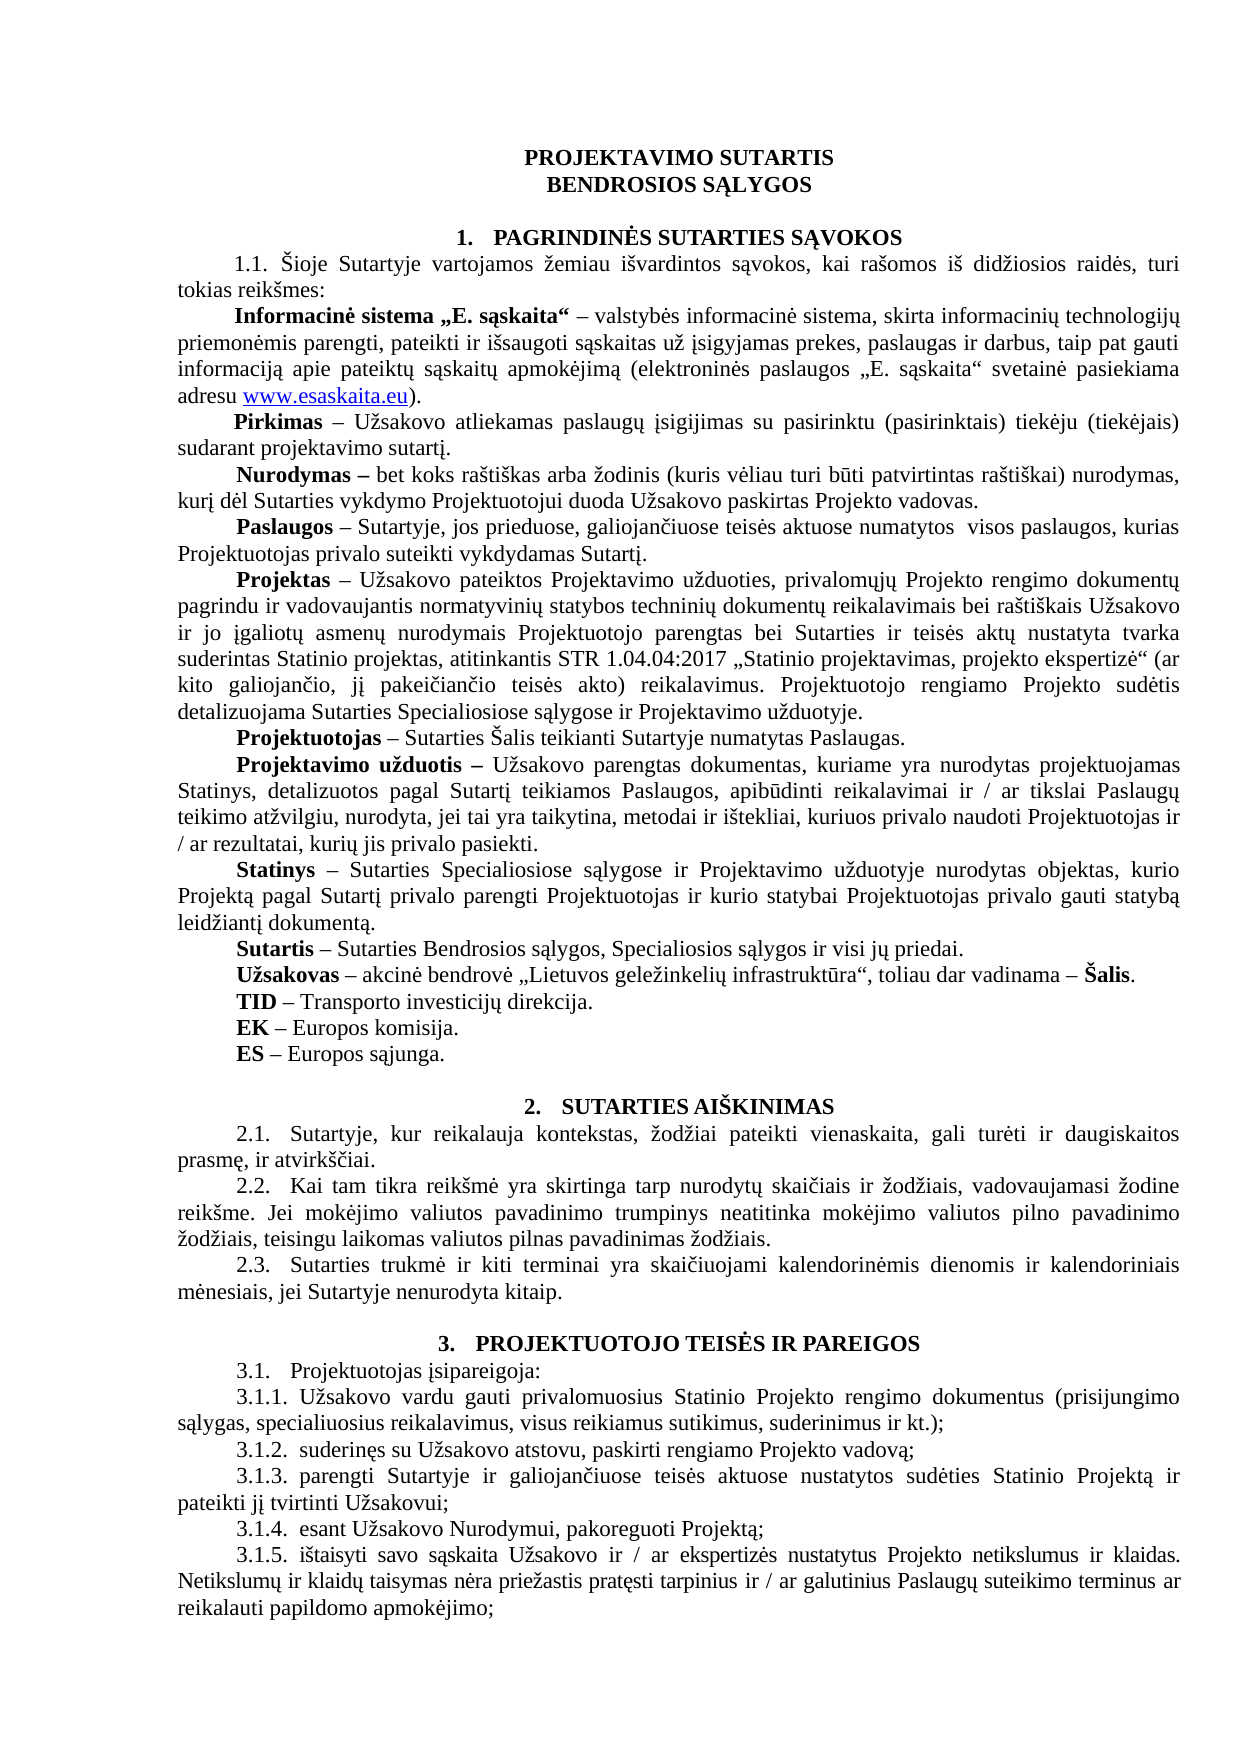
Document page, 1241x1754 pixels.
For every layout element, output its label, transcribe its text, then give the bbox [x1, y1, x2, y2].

text 3.1.3. parengti Sutartyje ir galiojančiuose teisės aktuose nustatytos sudėties Statinio Projektą ir pateikti jį tvirtinti Užsakovui; [177, 1462, 1181, 1515]
title PROJEKTUOTOJO TEISĖS IR PAREIGOS [177, 1330, 1181, 1357]
text Paslaugos – Sutartyje, jos prieduose, galiojančiuose teisės aktuose numatytos visos paslaugos, kurias Projektuotojas privalo suteikti vykdydamas Sutartį. [177, 513, 1181, 566]
text Statinys – Sutarties Specialiosiose sąlygose ir Projektavimo užduotyje nurodytas objektas, kurio Projektą pagal Sutartį privalo parengti Projektuotojas ir kurio statybai Projektuotojas privalo gauti statybą leidžiantį dokumentą. [177, 856, 1181, 935]
text Nurodymas – bet koks raštiškas arba žodinis (kuris vėliau turi būti patvirtintas raštiškai) nurodymas, kurį dėl Sutarties vykdymo Projektuotojui duoda Užsakovo paskirtas Projekto vadovas. [177, 461, 1181, 513]
text Projektuotojas – Sutarties Šalis teikianti Sutartyje numatytas Paslaugas. [177, 724, 1181, 751]
text 2.3. Sutarties trukmė ir kiti terminai yra skaičiuojami kalendorinėmis dienomis ir kalendoriniais mėnesiais, jei Sutartyje nenurodyta kitaip. [177, 1251, 1181, 1304]
text 2.2. Kai tam tikra reikšmė yra skirtinga tarp nurodytų skaičiais ir žodžiais, vadovaujamasi žodine reikšme. Jei mokėjimo valiutos pavadinimo trumpinys neatitinka mokėjimo valiutos pilno pavadinimo žodžiais, teisingu laikomas valiutos pilnas pavadinimas žodžiais. [177, 1172, 1181, 1251]
title PAGRINDINĖS SUTARTIES SĄVOKOS [177, 223, 1181, 250]
text Užsakovas – akcinė bendrovė „Lietuvos geležinkelių infrastruktūra“, toliau dar vadinama – Šalis. [177, 961, 1181, 988]
text EK – Europos komisija. [177, 1014, 1181, 1041]
text 3.1.5. ištaisyti savo sąskaita Užsakovo ir / ar ekspertizės nustatytus Projekto netikslumus ir klaidas. Netikslumų ir klaidų taisymas nėra priežastis pratęsti tarpinius ir / ar galutinius Paslaugų suteikimo terminus ar reikalauti papildomo apmokėjimo; [177, 1541, 1181, 1620]
text Informacinė sistema „E. sąskaita“ – valstybės informacinė sistema, skirta informacinių technologijų priemonėmis parengti, pateikti ir išsaugoti sąskaitas už įsigyjamas prekes, paslaugas ir darbus, taip pat gauti informaciją apie pateiktų sąskaitų apmokėjimą (elektroninės paslaugos „E. sąskaita“ svetainė pasiekiama adresu www.esaskaita.eu). [177, 303, 1181, 408]
text BENDROSIOS SĄLYGOS [177, 171, 1181, 197]
list Šioje Sutartyje vartojamos žemiau išvardintos sąvokos, kai rašomos iš didžiosios raidės, turi tokias reikšmes: [177, 250, 1181, 303]
text 2.1. Sutartyje, kur reikalauja kontekstas, žodžiai pateikti vienaskaita, gali turėti ir daugiskaitos prasmę, ir atvirkščiai. [177, 1119, 1181, 1172]
title SUTARTIES AIŠKINIMAS [177, 1093, 1181, 1119]
text 3.1.2. suderinęs su Užsakovo atstovu, paskirti rengiamo Projekto vadovą; [177, 1436, 1181, 1462]
text 3.1.1. Užsakovo vardu gauti privalomuosius Statinio Projekto rengimo dokumentus (prisijungimo sąlygas, specialiuosius reikalavimus, visus reikiamus sutikimus, suderinimus ir kt.); [177, 1383, 1181, 1436]
text 3.1. Projektuotojas įsipareigoja: [177, 1357, 1181, 1383]
text Projektas – Užsakovo pateiktos Projektavimo užduoties, privalomųjų Projekto rengimo dokumentų pagrindu ir vadovaujantis normatyvinių statybos techninių dokumentų reikalavimais bei raštiškais Užsakovo ir jo įgaliotų asmenų nurodymais Projektuotojo parengtas bei Sutarties ir teisės aktų nustatyta tvarka suderintas Statinio projektas, atitinkantis STR 1.04.04:2017 „Statinio projektavimas, projekto ekspertizė“ (ar kito galiojančio, jį pakeičiančio teisės akto) reikalavimus. Projektuotojo rengiamo Projekto sudėtis detalizuojama Sutarties Specialiosiose sąlygose ir Projektavimo užduotyje. [177, 566, 1181, 724]
text TID – Transporto investicijų direkcija. [177, 988, 1181, 1014]
text Sutartis – Sutarties Bendrosios sąlygos, Specialiosios sąlygos ir visi jų priedai. [177, 935, 1181, 961]
text ES – Europos sąjunga. [177, 1041, 1181, 1067]
text 3.1.4. esant Užsakovo Nurodymui, pakoreguoti Projektą; [177, 1515, 1181, 1541]
text Pirkimas – Užsakovo atliekamas paslaugų įsigijimas su pasirinktu (pasirinktais) tiekėju (tiekėjais) sudarant projektavimo sutartį. [177, 408, 1181, 461]
text PROJEKTAVIMO SUTARTIS [177, 144, 1181, 171]
text Projektavimo užduotis – Užsakovo parengtas dokumentas, kuriame yra nurodytas projektuojamas Statinys, detalizuotos pagal Sutartį teikiamos Paslaugos, apibūdinti reikalavimai ir / ar tikslai Paslaugų teikimo atžvilgiu, nurodyta, jei tai yra taikytina, metodai ir ištekliai, kuriuos privalo naudoti Projektuotojas ir / ar rezultatai, kurių jis privalo pasiekti. [177, 751, 1181, 856]
